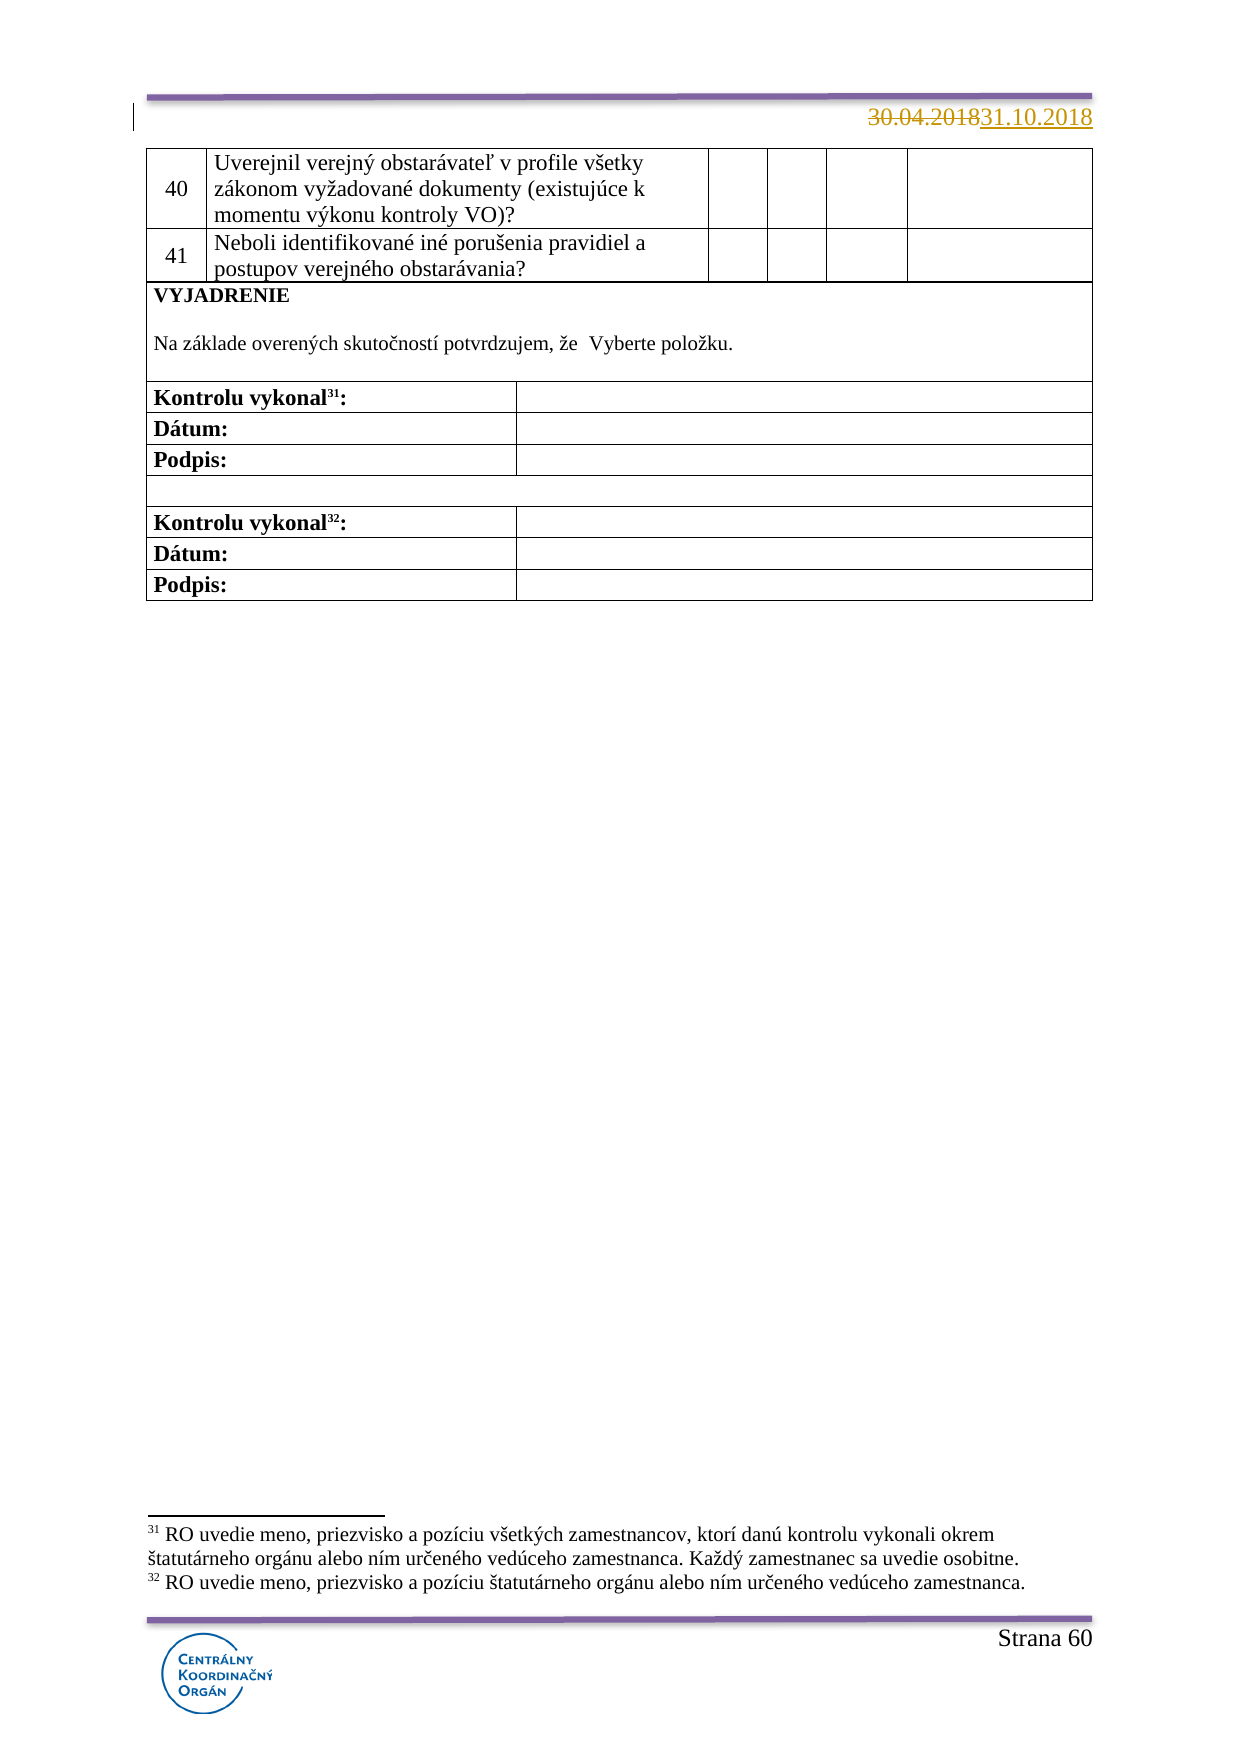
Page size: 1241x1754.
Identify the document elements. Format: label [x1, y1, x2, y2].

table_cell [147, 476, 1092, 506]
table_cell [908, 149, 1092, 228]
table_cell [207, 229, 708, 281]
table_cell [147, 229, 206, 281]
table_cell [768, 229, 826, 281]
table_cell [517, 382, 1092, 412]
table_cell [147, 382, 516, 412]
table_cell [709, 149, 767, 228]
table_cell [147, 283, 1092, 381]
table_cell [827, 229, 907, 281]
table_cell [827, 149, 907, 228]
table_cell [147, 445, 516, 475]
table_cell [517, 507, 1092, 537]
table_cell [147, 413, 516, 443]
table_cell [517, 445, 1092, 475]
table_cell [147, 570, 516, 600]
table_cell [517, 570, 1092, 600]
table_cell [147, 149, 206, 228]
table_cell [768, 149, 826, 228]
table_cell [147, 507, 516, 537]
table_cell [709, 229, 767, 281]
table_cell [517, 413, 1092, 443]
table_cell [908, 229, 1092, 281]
picture [159, 1631, 272, 1713]
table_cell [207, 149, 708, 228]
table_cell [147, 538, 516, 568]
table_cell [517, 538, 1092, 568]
